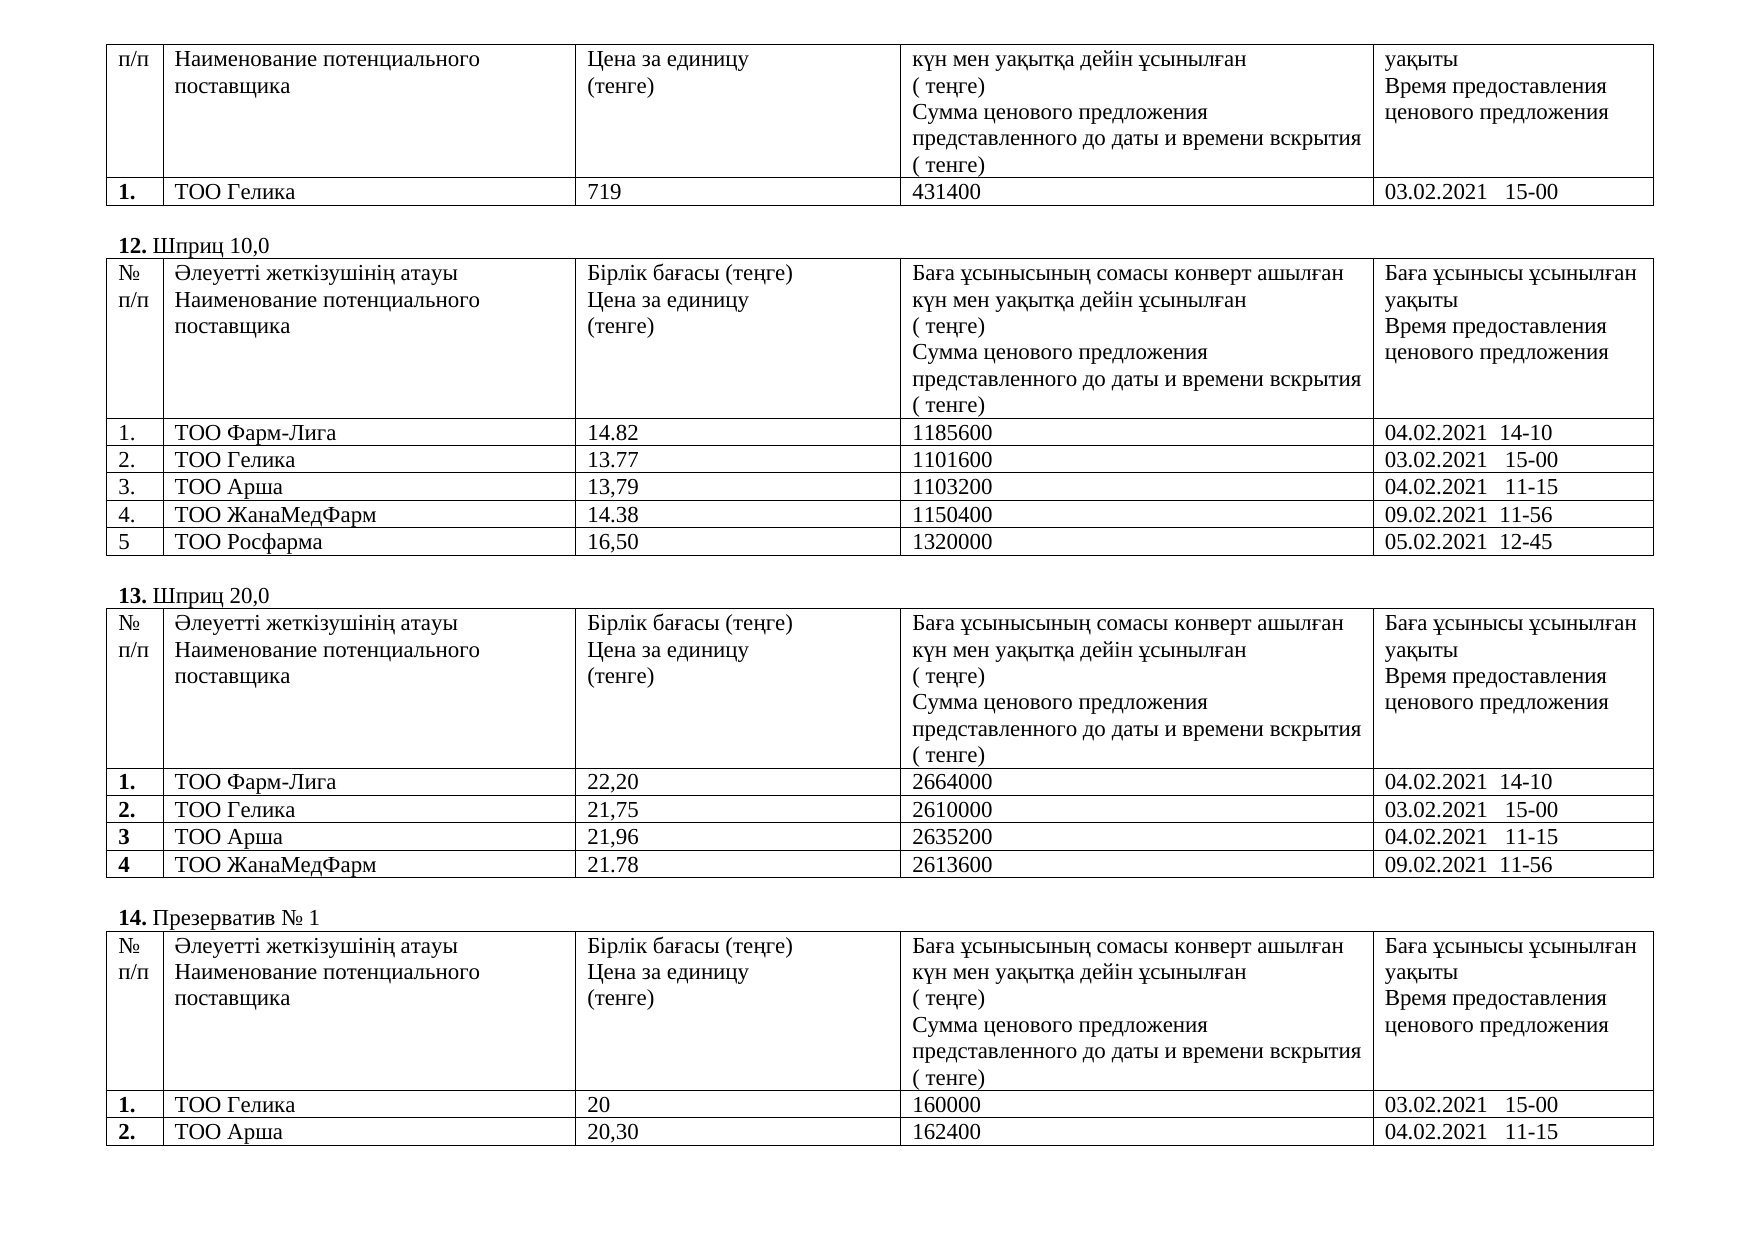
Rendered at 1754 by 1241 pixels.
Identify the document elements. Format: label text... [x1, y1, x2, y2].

table_cell 2664000 [901, 769, 1373, 795]
table_cell 21,96 [576, 823, 900, 849]
text 12. Шприц 10,0 [118, 232, 1636, 258]
table_cell ТОО Росфарма [164, 528, 575, 554]
table_cell 1185600 [901, 419, 1373, 445]
table_cell 04.02.2021 11-15 [1374, 823, 1653, 849]
table_cell 1. [107, 769, 163, 795]
table_header № п/п [107, 259, 163, 417]
table_header Баға ұсынысы ұсынылған уақыты Время предоставления ценового предложения [1374, 932, 1653, 1090]
table_cell 04.02.2021 14-10 [1374, 419, 1653, 445]
table_cell ТОО Гелика [164, 178, 575, 204]
table_header Баға ұсынысы ұсынылған уақыты Время предоставления ценового предложения [1374, 259, 1653, 417]
table_cell ТОО ЖанаМедФарм [164, 501, 575, 527]
text 14. Презерватив № 1 [118, 904, 1636, 931]
table_cell 3 [107, 823, 163, 849]
table_cell 21,75 [576, 796, 900, 822]
table_cell 1320000 [901, 528, 1373, 554]
table_cell ТОО Арша [164, 823, 575, 849]
table_cell ТОО ЖанаМедФарм [164, 851, 575, 877]
table_header № п/п [107, 932, 163, 1090]
table_cell 04.02.2021 11-15 [1374, 473, 1653, 500]
table_cell 21.78 [576, 851, 900, 877]
table_cell 2. [107, 796, 163, 822]
table_cell 2. [107, 446, 163, 472]
table_cell 4 [107, 851, 163, 877]
table_cell 13.77 [576, 446, 900, 472]
table_cell ТОО Фарм-Лига [164, 419, 575, 445]
table_cell 03.02.2021 15-00 [1374, 796, 1653, 822]
table_cell 2613600 [901, 851, 1373, 877]
table_header Бірлік бағасы (теңге) Цена за единицу (тенге) [576, 609, 900, 767]
table_cell 14.38 [576, 501, 900, 527]
table_header Әлеуетті жеткізушінің атауы Наименование потенциального поставщика [164, 609, 575, 767]
table_header Бірлік бағасы (теңге) Цена за единицу (тенге) [576, 259, 900, 417]
table_header Әлеуетті жеткізушінің атауы Наименование потенциального поставщика [164, 932, 575, 1090]
table_cell 22,20 [576, 769, 900, 795]
table_cell 03.02.2021 15-00 [1374, 1091, 1653, 1117]
table_cell 431400 [901, 178, 1373, 204]
table_cell 09.02.2021 11-56 [1374, 501, 1653, 527]
table_cell ТОО Арша [164, 1118, 575, 1145]
table_cell 3. [107, 473, 163, 500]
table_cell 05.02.2021 12-45 [1374, 528, 1653, 554]
table_header Баға ұсынысы ұсынылған уақыты Время предоставления ценового предложения [1374, 609, 1653, 767]
table_cell 1. [107, 178, 163, 204]
table_cell 1. [107, 419, 163, 445]
table_cell 1150400 [901, 501, 1373, 527]
table_cell 160000 [901, 1091, 1373, 1117]
table_cell 1. [107, 1091, 163, 1117]
table_cell ТОО Арша [164, 473, 575, 500]
table_cell 13,79 [576, 473, 900, 500]
table_cell 14.82 [576, 419, 900, 445]
table_header № п/п [107, 45, 163, 177]
table_cell 03.02.2021 15-00 [1374, 446, 1653, 472]
table_cell ТОО Фарм-Лига [164, 769, 575, 795]
text 13. Шприц 20,0 [118, 582, 1636, 608]
table_cell 2635200 [901, 823, 1373, 849]
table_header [1374, 45, 1653, 177]
table_cell 4. [107, 501, 163, 527]
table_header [576, 45, 900, 177]
table_header Әлеуетті жеткізушінің атауы Наименование потенциального поставщика [164, 259, 575, 417]
table_cell 04.02.2021 11-15 [1374, 1118, 1653, 1145]
table_cell 09.02.2021 11-56 [1374, 851, 1653, 877]
table_cell 162400 [901, 1118, 1373, 1145]
table_cell 719 [576, 178, 900, 204]
table_cell 20,30 [576, 1118, 900, 1145]
table_cell 2. [107, 1118, 163, 1145]
table_header № п/п [107, 609, 163, 767]
table_cell 16,50 [576, 528, 900, 554]
table_cell 2610000 [901, 796, 1373, 822]
table_header Бірлік бағасы (теңге) Цена за единицу (тенге) [576, 932, 900, 1090]
table_cell 03.02.2021 15-00 [1374, 178, 1653, 204]
table_cell 04.02.2021 14-10 [1374, 769, 1653, 795]
table_cell 5 [107, 528, 163, 554]
table_cell ТОО Гелика [164, 446, 575, 472]
table_cell ТОО Гелика [164, 1091, 575, 1117]
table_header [901, 45, 1373, 177]
table_cell ТОО Гелика [164, 796, 575, 822]
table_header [164, 45, 575, 177]
table_cell 1101600 [901, 446, 1373, 472]
table_cell 1103200 [901, 473, 1373, 500]
table_cell 20 [576, 1091, 900, 1117]
